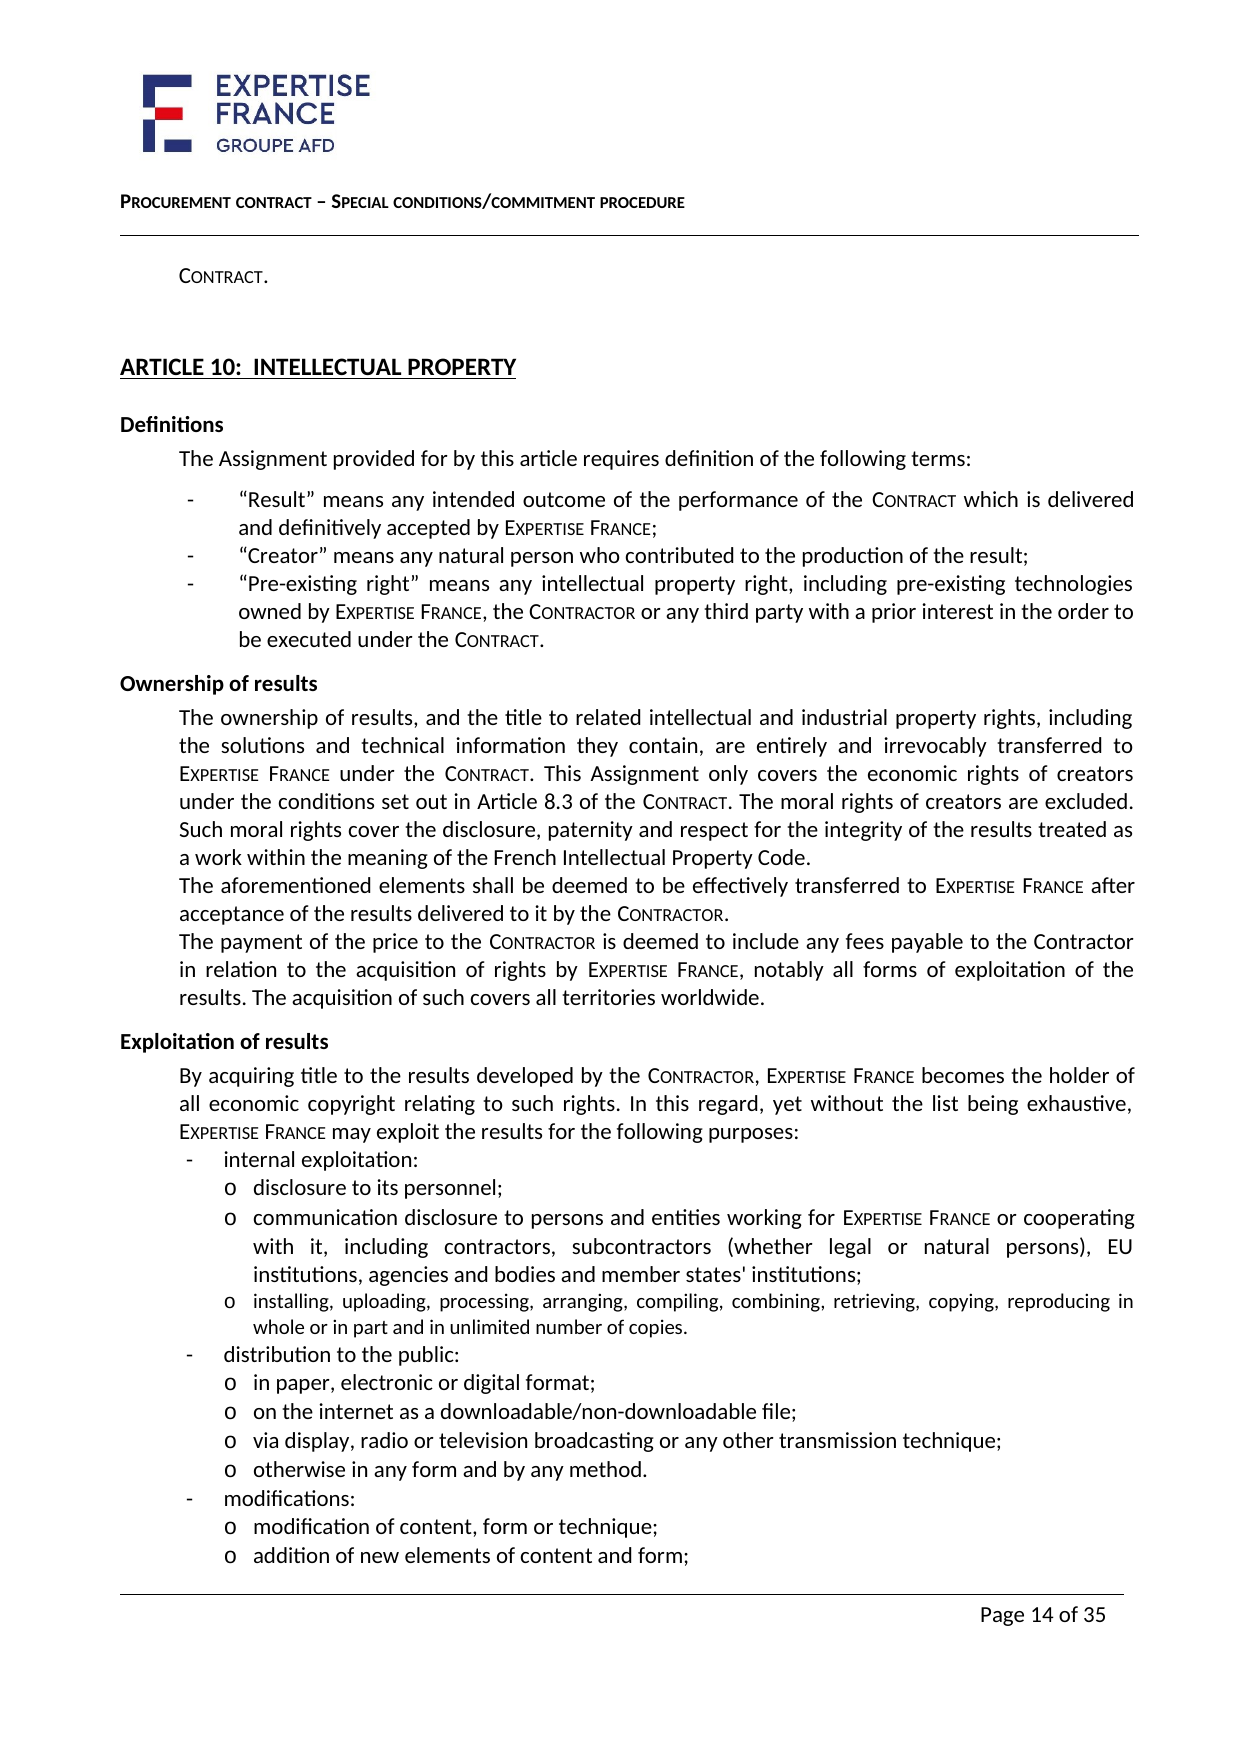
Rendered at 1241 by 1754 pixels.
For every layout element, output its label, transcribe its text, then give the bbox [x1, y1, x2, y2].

list disclosure to its personnel; [223, 1173, 1135, 1203]
list “Pre-existing right” means any intellectual property right, including pre-existing technologies owned by Expertise France, the Contractor or any third party with a prior interest in the order to be executed under the Contract. [187, 569, 1135, 653]
list “Creator” means any natural person who contributed to the production of the result; [187, 541, 1135, 569]
text The Assignment provided for by this article requires definition of the following terms: [179, 444, 1135, 473]
subtitle Ownership of results [120, 666, 1135, 697]
list in paper, electronic or digital format; [223, 1368, 1135, 1397]
list otherwise in any form and by any method. [223, 1455, 1135, 1484]
list “Result” means any intended outcome of the performance of the Contract which is delivered and definitively accepted by Expertise France; [187, 485, 1135, 541]
list distribution to the public: [186, 1340, 1135, 1368]
list modifications: [186, 1484, 1135, 1512]
picture [120, 41, 397, 183]
list communication disclosure to persons and entities working for Expertise France or cooperating with it, including contractors, subcontractors (whether legal or natural persons), EU institutions, agencies and bodies and member states' institutions; [223, 1203, 1135, 1288]
list intellectual property [120, 352, 1135, 382]
subtitle Exploitation of results [120, 1024, 1135, 1055]
list via display, radio or television broadcasting or any other transmission technique; [223, 1426, 1135, 1455]
text The aforementioned elements shall be deemed to be effectively transferred to Expertise France after acceptance of the results delivered to it by the Contractor. [179, 871, 1135, 927]
list addition of new elements of content and form; [223, 1542, 1135, 1571]
text The ownership of results, and the title to related intellectual and industrial property rights, including the solutions and technical information they contain, are entirely and irrevocably transferred to Expertise France under the Contract. This Assignment only covers the economic rights of creators under the conditions set out in Article 8.3 of the Contract. The moral rights of creators are excluded. Such moral rights cover the disclosure, paternity and respect for the integrity of the results treated as a work within the meaning of the French Intellectual Property Code. [179, 703, 1135, 871]
list modification of content, form or technique; [223, 1512, 1135, 1542]
subtitle Definitions [120, 407, 1135, 438]
list internal exploitation: [186, 1146, 1135, 1173]
list installing, uploading, processing, arranging, compiling, combining, retrieving, copying, reproducing in whole or in part and in unlimited number of copies. [223, 1288, 1135, 1340]
list on the internet as a downloadable/non-downloadable file; [223, 1397, 1135, 1426]
text By acquiring title to the results developed by the Contractor, Expertise France becomes the holder of all economic copyright relating to such rights. In this regard, yet without the list being exhaustive, Expertise France may exploit the results for the following purposes: [179, 1061, 1135, 1146]
text The payment of the price to the Contractor is deemed to include any fees payable to the Contractor in relation to the acquisition of rights by Expertise France, notably all forms of exploitation of the results. The acquisition of such covers all territories worldwide. [179, 927, 1135, 1011]
